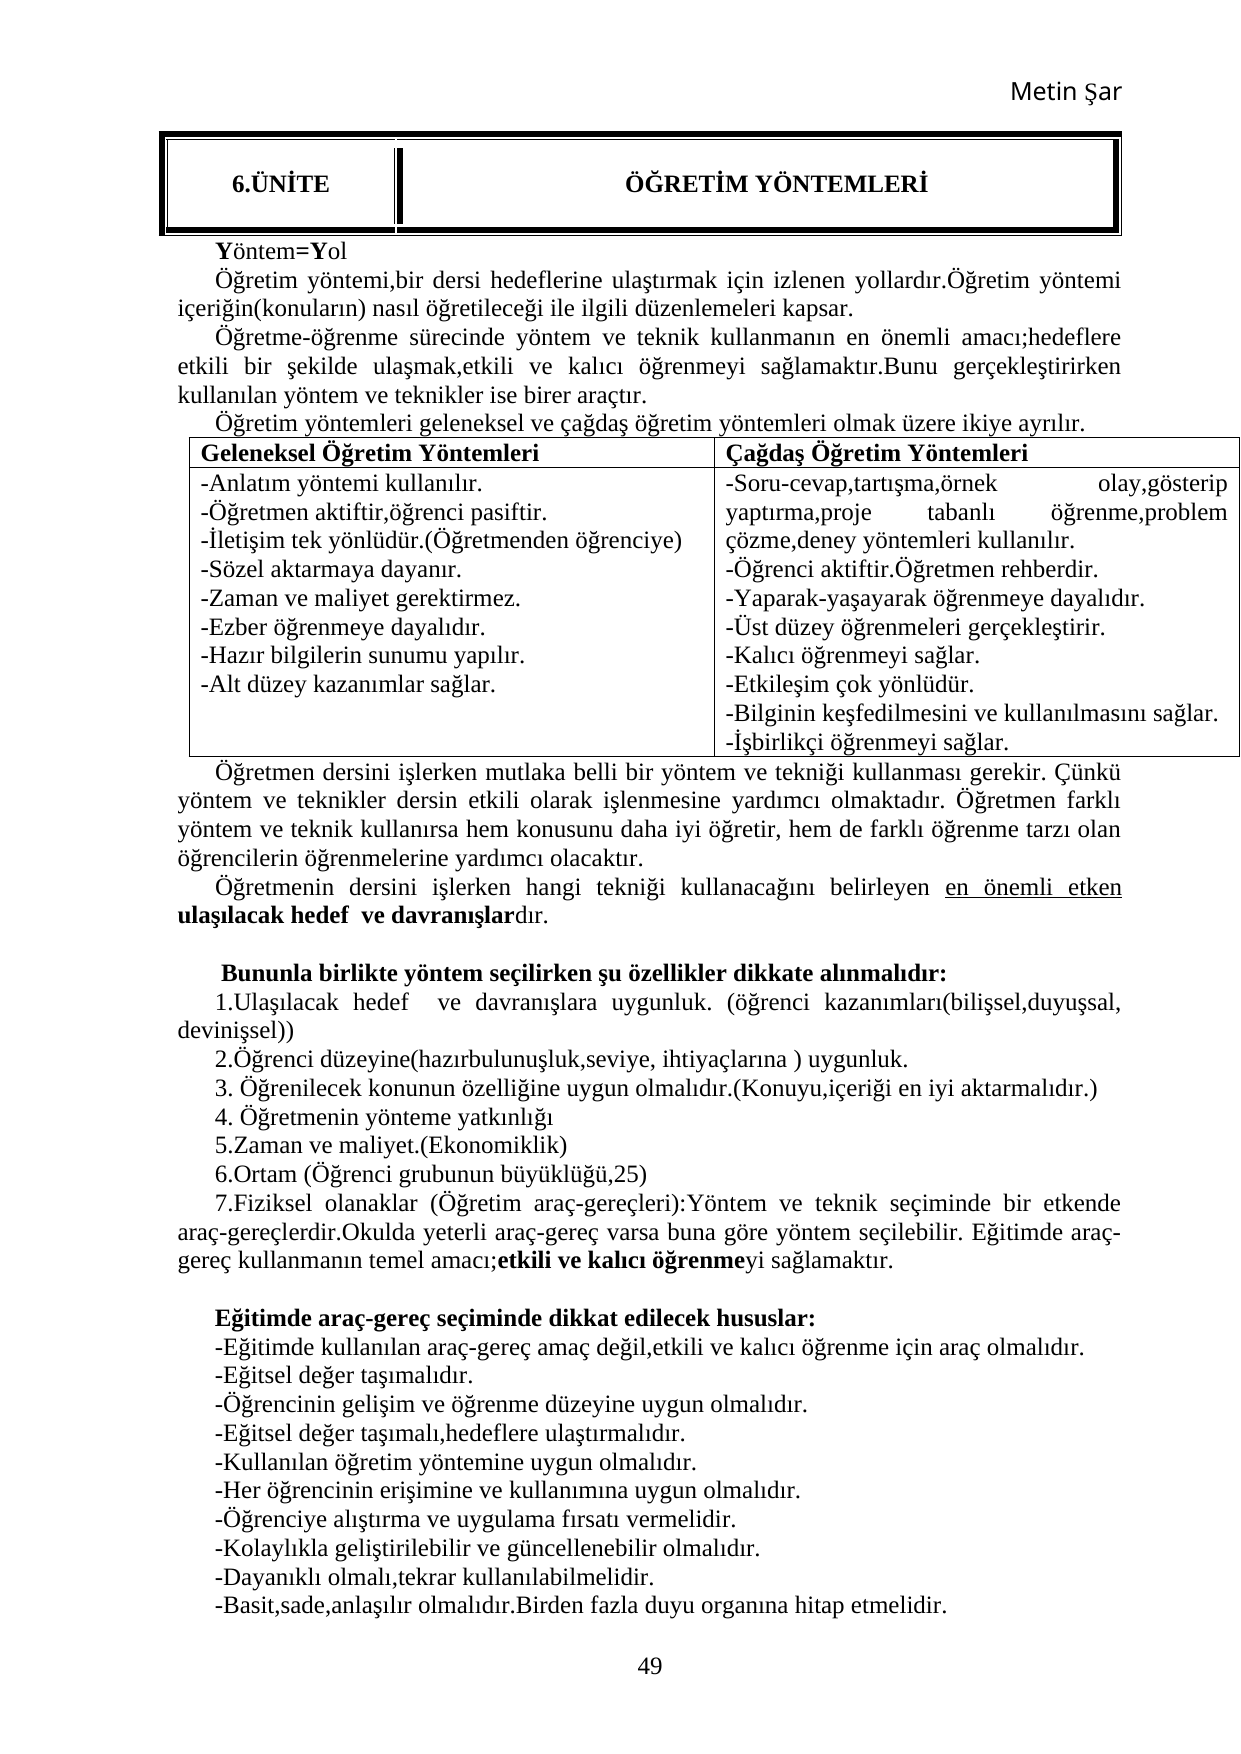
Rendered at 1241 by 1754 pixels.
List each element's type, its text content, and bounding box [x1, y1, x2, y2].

table_header Çağdaş Öğretim Yöntemleri [715, 438, 1239, 467]
text -Eğitsel değer taşımalı,hedeflere ulaştırmalıdır. [177, 1418, 1122, 1447]
text Öğretme-öğrenme sürecinde yöntem ve teknik kullanmanın en önemli amacı;hedeflere etkili bir şekilde ulaşmak,etkili ve kalıcı öğrenmeyi sağlamaktır.Bunu gerçekleştirirken kullanılan yöntem ve teknikler ise birer araçtır. [177, 322, 1122, 408]
table_header Geleneksel Öğretim Yöntemleri [190, 438, 714, 467]
text -Öğrenciye alıştırma ve uygulama fırsatı vermelidir. [177, 1504, 1122, 1533]
table_cell -Soru-cevap,tartışma,örnek olay,gösterip yaptırma,proje tabanlı öğrenme,problem çözme,deney yöntemleri kullanılır. -Öğrenci aktiftir.Öğretmen rehberdir. -Yaparak-yaşayarak öğrenmeye dayalıdır. -Üst düzey öğrenmeleri gerçekleştirir. -Kalıcı öğrenmeyi sağlar. -Etkileşim çok yönlüdür. -Bilginin keşfedilmesini ve kullanılmasını sağlar. -İşbirlikçi öğrenmeyi sağlar. [715, 468, 1239, 756]
text -Her öğrencinin erişimine ve kullanımına uygun olmalıdır. [177, 1475, 1122, 1504]
table_cell -Anlatım yöntemi kullanılır. -Öğretmen aktiftir,öğrenci pasiftir. -İletişim tek yönlüdür.(Öğretmenden öğrenciye) -Sözel aktarmaya dayanır. -Zaman ve maliyet gerektirmez. -Ezber öğrenmeye dayalıdır. -Hazır bilgilerin sunumu yapılır. -Alt düzey kazanımlar sağlar. [190, 468, 714, 756]
text 4. Öğretmenin yönteme yatkınlığı [177, 1102, 1122, 1130]
text Eğitimde araç-gereç seçiminde dikkat edilecek hususlar: [177, 1303, 1122, 1332]
text Öğretim yöntemi,bir dersi hedeflerine ulaştırmak için izlenen yollardır.Öğretim yöntemi içeriğin(konuların) nasıl öğretileceği ile ilgili düzenlemeleri kapsar. [177, 265, 1122, 322]
text -Öğrencinin gelişim ve öğrenme düzeyine uygun olmalıdır. [177, 1389, 1122, 1418]
table_header ÖĞRETİM YÖNTEMLERİ [399, 140, 1113, 227]
table_header 6.ÜNİTE [165, 137, 398, 227]
text 1.Ulaşılacak hedef ve davranışlara uygunluk. (öğrenci kazanımları(bilişsel,duyuşsal, devinişsel)) [177, 987, 1122, 1044]
text Bununla birlikte yöntem seçilirken şu özellikler dikkate alınmalıdır: [177, 958, 1122, 987]
text 6.Ortam (Öğrenci grubunun büyüklüğü,25) [177, 1159, 1122, 1188]
text -Eğitsel değer taşımalıdır. [177, 1360, 1122, 1389]
text -Eğitimde kullanılan araç-gereç amaç değil,etkili ve kalıcı öğrenme için araç olmalıdır. [177, 1332, 1122, 1360]
text Öğretmen dersini işlerken mutlaka belli bir yöntem ve tekniği kullanması gerekir. Çünkü yöntem ve teknikler dersin etkili olarak işlenmesine yardımcı olmaktadır. Öğretmen farklı yöntem ve teknik kullanırsa hem konusunu daha iyi öğretir, hem de farklı öğrenme tarzı olan öğrencilerin öğrenmelerine yardımcı olacaktır. [177, 757, 1122, 872]
text -Dayanıklı olmalı,tekrar kullanılabilmelidir. [177, 1562, 1122, 1590]
text -Kullanılan öğretim yöntemine uygun olmalıdır. [177, 1447, 1122, 1475]
text Yöntem=Yol [177, 236, 1122, 265]
text Öğretim yöntemleri geleneksel ve çağdaş öğretim yöntemleri olmak üzere ikiye ayrılır. [177, 408, 1122, 437]
text 5.Zaman ve maliyet.(Ekonomiklik) [177, 1130, 1122, 1159]
text 2.Öğrenci düzeyine(hazırbulunuşluk,seviye, ihtiyaçlarına ) uygunluk. [177, 1044, 1122, 1073]
text 7.Fiziksel olanaklar (Öğretim araç-gereçleri):Yöntem ve teknik seçiminde bir etkende araç-gereçlerdir.Okulda yeterli araç-gereç varsa buna göre yöntem seçilebilir. Eğitimde araç-gereç kullanmanın temel amacı;etkili ve kalıcı öğrenmeyi sağlamaktır. [177, 1188, 1122, 1274]
text Öğretmenin dersini işlerken hangi tekniği kullanacağını belirleyen en önemli etken ulaşılacak hedef ve davranışlardır. [177, 872, 1122, 929]
text 3. Öğrenilecek konunun özelliğine uygun olmalıdır.(Konuyu,içeriği en iyi aktarmalıdır.) [177, 1073, 1122, 1102]
text -Basit,sade,anlaşılır olmalıdır.Birden fazla duyu organına hitap etmelidir. [177, 1590, 1122, 1619]
text -Kolaylıkla geliştirilebilir ve güncellenebilir olmalıdır. [177, 1533, 1122, 1562]
